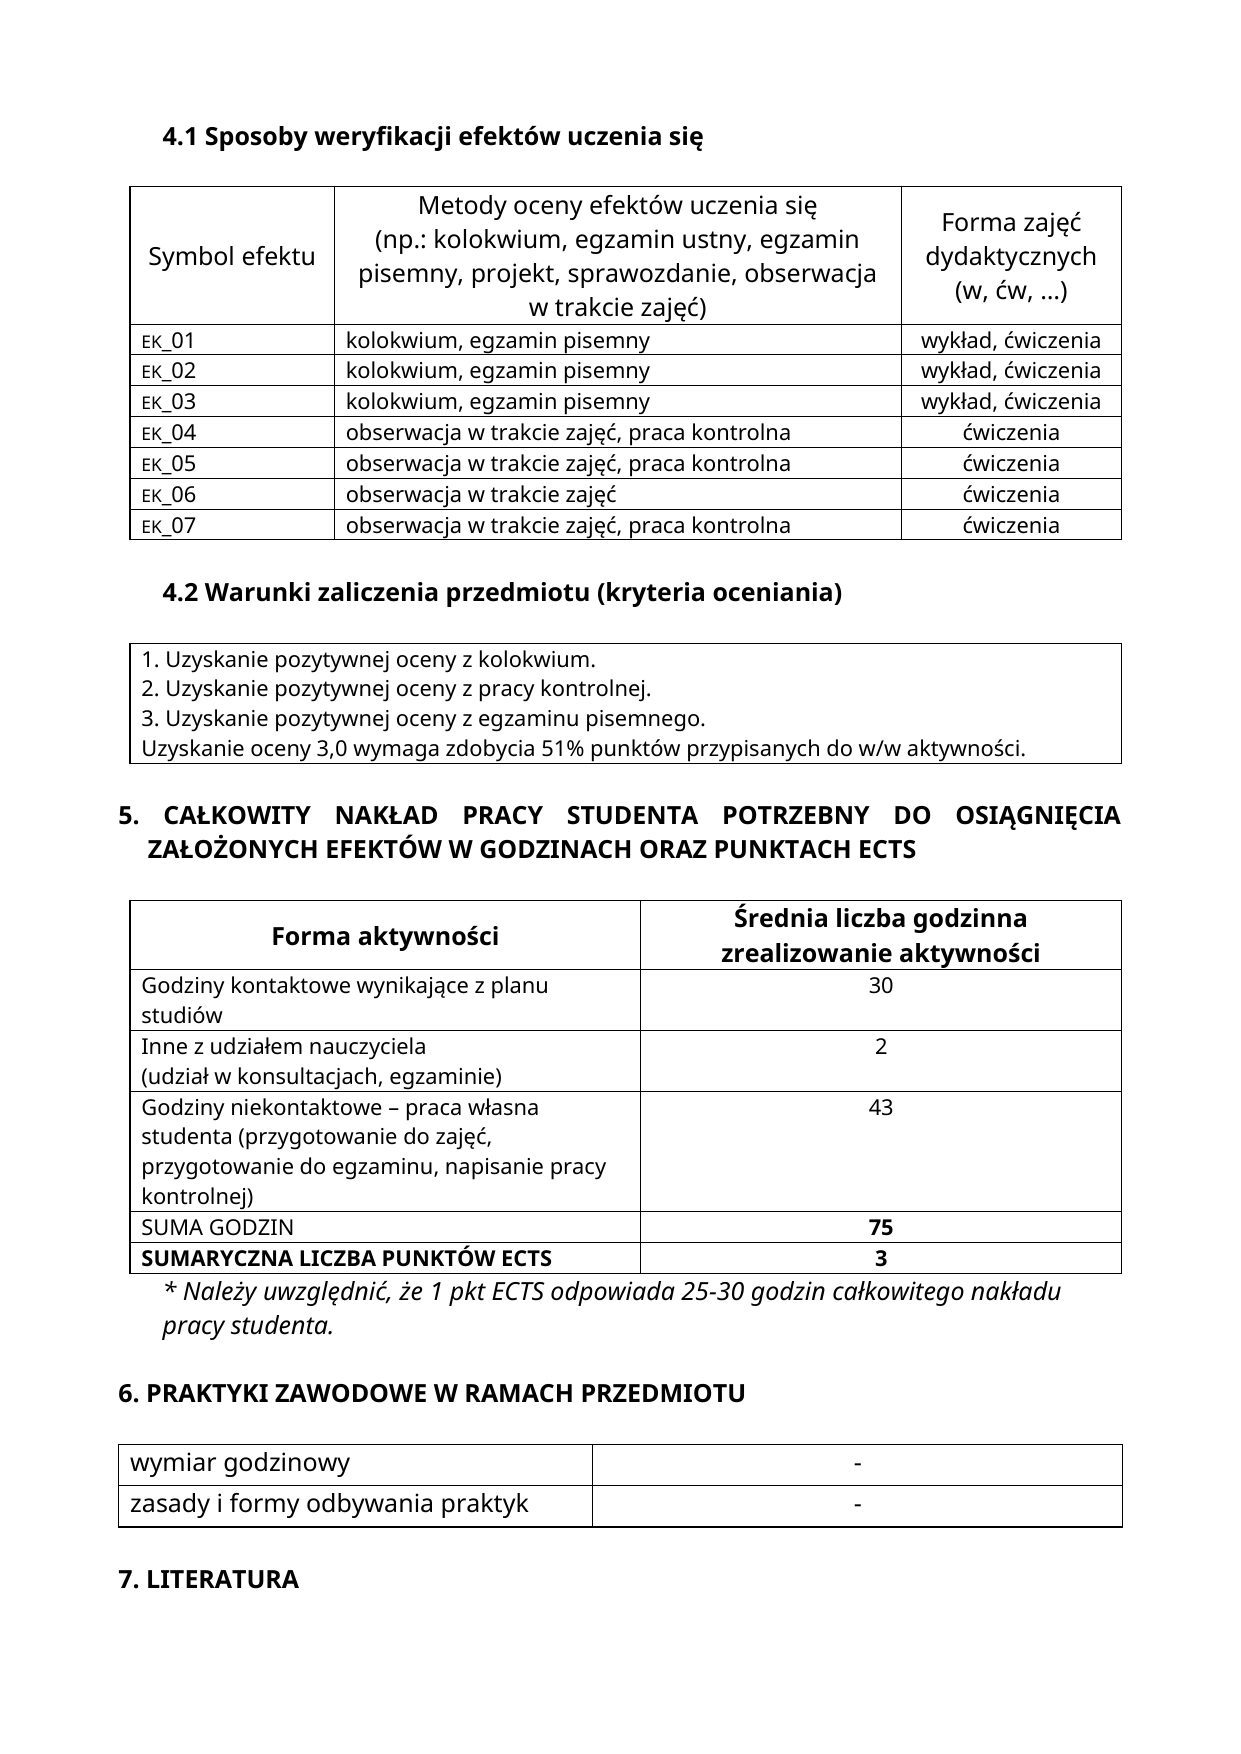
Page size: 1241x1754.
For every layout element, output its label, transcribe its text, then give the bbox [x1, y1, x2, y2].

table_cell ćwiczenia [902, 479, 1121, 508]
table_cell ek_06 [131, 479, 334, 508]
text 4.2 Warunki zaliczenia przedmiotu (kryteria oceniania) [162, 574, 1122, 608]
table_cell ek_04 [131, 417, 334, 447]
table_header - [593, 1445, 1122, 1485]
table_cell ćwiczenia [902, 417, 1121, 447]
table_cell kolokwium, egzamin pisemny [335, 386, 901, 416]
table_cell zasady i formy odbywania praktyk [119, 1486, 592, 1526]
text * Należy uwzględnić, że 1 pkt ECTS odpowiada 25-30 godzin całkowitego nakładu pracy studenta. [162, 1274, 1122, 1342]
table_cell SUMARYCZNA LICZBA PUNKTÓW ECTS [131, 1243, 640, 1272]
table_cell kolokwium, egzamin pisemny [335, 325, 901, 354]
table_cell Godziny kontaktowe wynikające z planu studiów [131, 970, 640, 1030]
table_cell 30 [641, 970, 1121, 1030]
table_cell obserwacja w trakcie zajęć, praca kontrolna [335, 510, 901, 539]
table_cell 3 [641, 1243, 1121, 1272]
table_cell obserwacja w trakcie zajęć, praca kontrolna [335, 448, 901, 478]
table_cell ek_05 [131, 448, 334, 478]
text 5. CAŁKOWITY NAKŁAD PRACY STUDENTA POTRZEBNY DO OSIĄGNIĘCIA ZAŁOŻONYCH EFEKTÓW W GODZINACH ORAZ PUNKTACH ECTS [118, 798, 1122, 866]
table_header wymiar godzinowy [119, 1445, 592, 1485]
table_header Forma zajęć dydaktycznych (w, ćw, …) [902, 187, 1121, 323]
table_header 1. Uzyskanie pozytywnej oceny z kolokwium. 2. Uzyskanie pozytywnej oceny z pracy kontrolnej. 3. Uzyskanie pozytywnej oceny z egzaminu pisemnego. Uzyskanie oceny 3,0 wymaga zdobycia 51% punktów przypisanych do w/w aktywności. [131, 644, 1121, 763]
table_cell ek_01 [131, 325, 334, 354]
table_header Metody oceny efektów uczenia się (np.: kolokwium, egzamin ustny, egzamin pisemny, projekt, sprawozdanie, obserwacja w trakcie zajęć) [335, 187, 901, 323]
table_cell 2 [641, 1031, 1121, 1091]
table_header Symbol efektu [131, 187, 334, 323]
table_cell - [593, 1486, 1122, 1526]
table_cell Godziny niekontaktowe – praca własna studenta (przygotowanie do zajęć, przygotowanie do egzaminu, napisanie pracy kontrolnej) [131, 1092, 640, 1211]
table_cell ek_03 [131, 386, 334, 416]
table_cell 75 [641, 1212, 1121, 1242]
table_cell SUMA GODZIN [131, 1212, 640, 1242]
table_cell ek_07 [131, 510, 334, 539]
table_cell wykład, ćwiczenia [902, 325, 1121, 354]
table_cell kolokwium, egzamin pisemny [335, 355, 901, 385]
table_cell ek_02 [131, 355, 334, 385]
table_cell ćwiczenia [902, 448, 1121, 478]
table_header Forma aktywności [131, 901, 640, 969]
table_cell obserwacja w trakcie zajęć [335, 479, 901, 508]
table_cell ćwiczenia [902, 510, 1121, 539]
table_cell Inne z udziałem nauczyciela (udział w konsultacjach, egzaminie) [131, 1031, 640, 1091]
table_header Średnia liczba godzinna zrealizowanie aktywności [641, 901, 1121, 969]
text 4.1 Sposoby weryfikacji efektów uczenia się [162, 118, 1122, 152]
table_cell wykład, ćwiczenia [902, 355, 1121, 385]
text 7. LITERATURA [118, 1562, 1122, 1596]
text 6. PRAKTYKI ZAWODOWE W RAMACH PRZEDMIOTU [118, 1376, 1122, 1410]
table_cell obserwacja w trakcie zajęć, praca kontrolna [335, 417, 901, 447]
table_cell wykład, ćwiczenia [902, 386, 1121, 416]
table_cell 43 [641, 1092, 1121, 1211]
